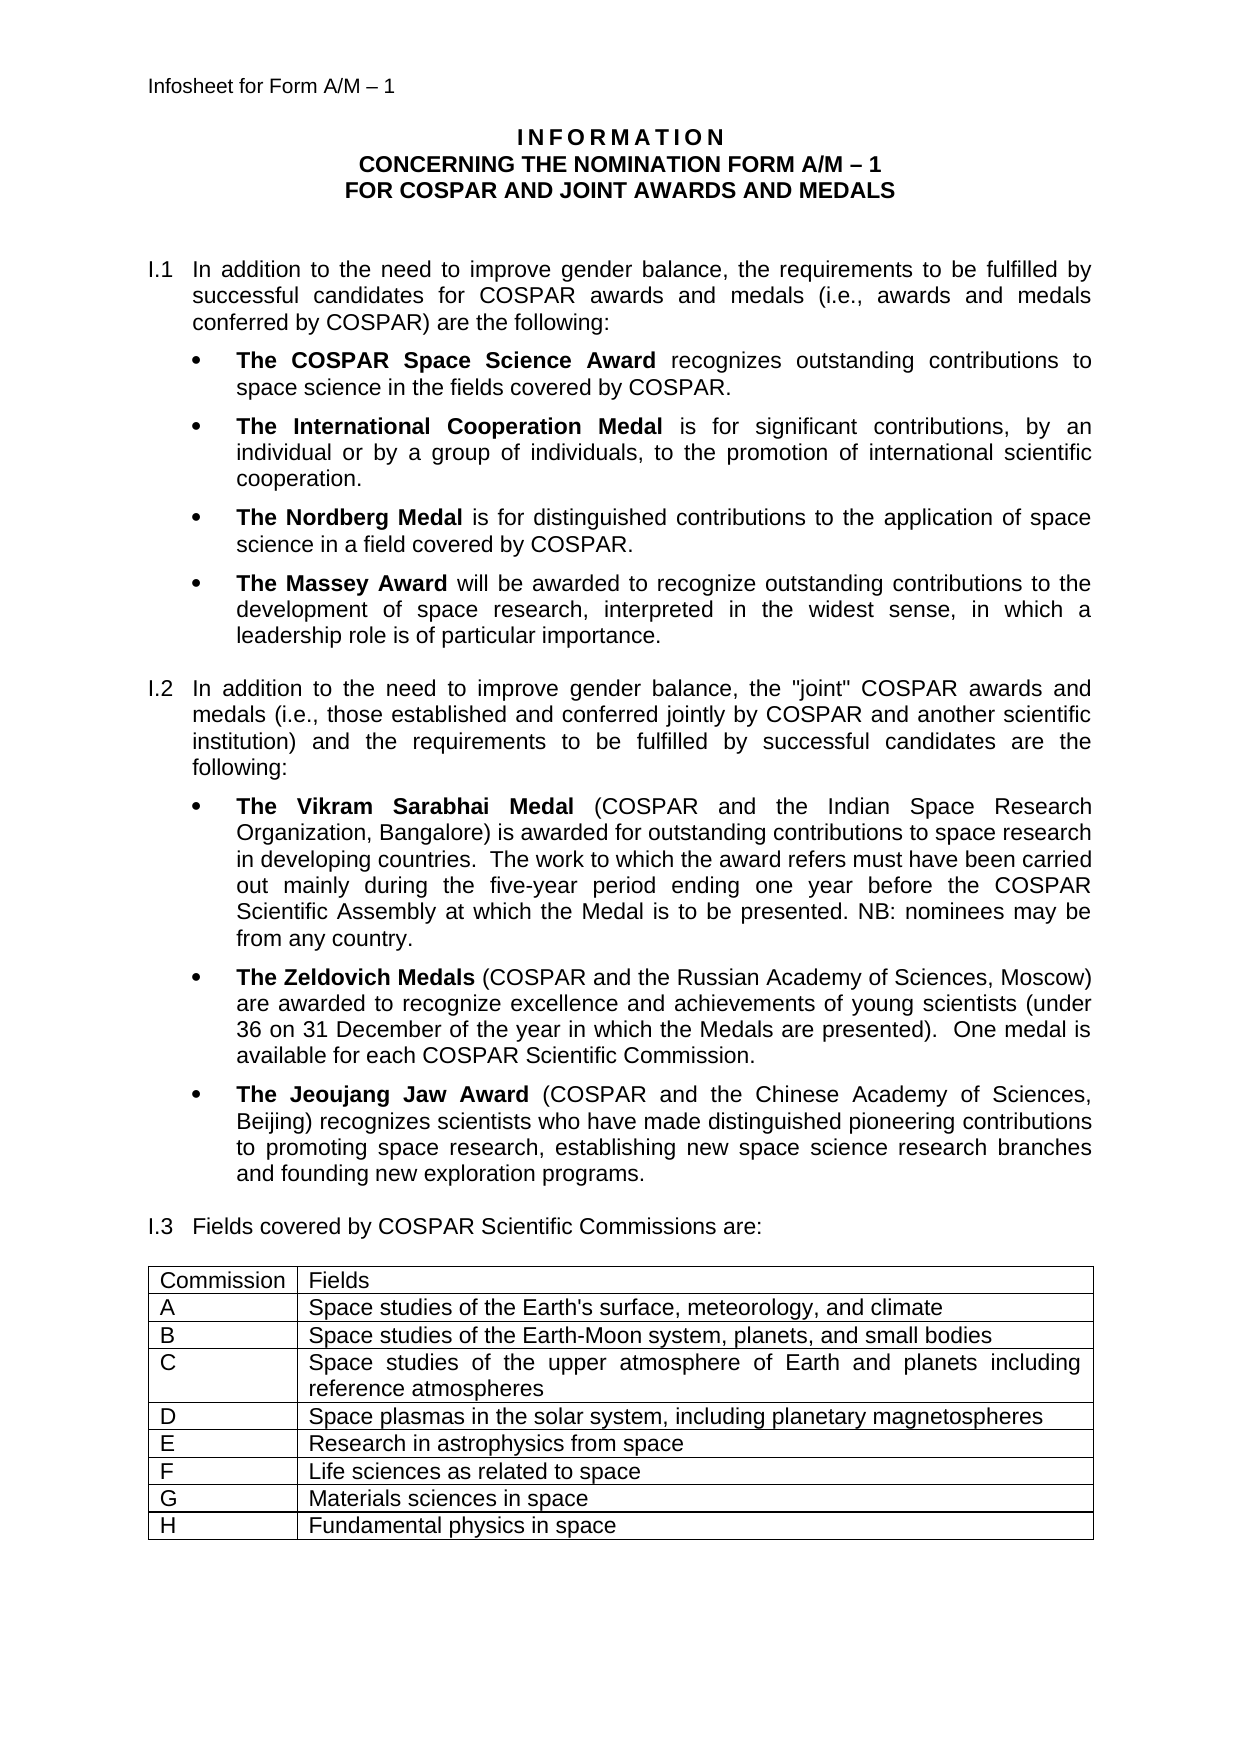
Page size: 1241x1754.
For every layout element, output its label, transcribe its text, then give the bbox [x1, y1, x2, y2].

text INFORMATION [148, 124, 1092, 151]
list The Nordberg Medal is for distinguished contributions to the application of space science in a field covered by COSPAR. [192, 504, 1092, 557]
table_cell Space studies of the Earth-Moon system, planets, and small bodies [298, 1322, 1093, 1348]
table_cell H [149, 1513, 297, 1539]
table_header Fields [298, 1267, 1093, 1293]
list The Massey Award will be awarded to recognize outstanding contributions to the development of space research, interpreted in the widest sense, in which a leadership role is of particular importance. [192, 569, 1092, 648]
list The Vikram Sarabhai Medal (COSPAR and the Indian Space Research Organization, ) is awarded for outstanding contributions to space research in developing countries. The work to which the award refers must have been carried out mainly during the five-year period ending one year before the COSPAR Scientific Assembly at which the Medal is to be presented. NB: nominees may be from any country. [192, 793, 1092, 951]
table_cell Life sciences as related to space [298, 1458, 1093, 1484]
list The Jeoujang Jaw Award (COSPAR and the of Sciences, ) recognizes scientists who have made distinguished pioneering contributions to promoting space research, establishing new space science research branches and founding new exploration programs. [192, 1081, 1092, 1187]
table_cell C [149, 1349, 297, 1402]
table_cell A [149, 1294, 297, 1321]
list Fields covered by COSPAR Scientific Commissions are: [148, 1213, 1092, 1239]
table_cell Space studies of the upper atmosphere of Earth and planets including reference atmospheres [298, 1349, 1093, 1402]
table_cell Space studies of the Earth's surface, meteorology, and climate [298, 1294, 1093, 1321]
table_cell G [149, 1485, 297, 1511]
table_cell Fundamental physics in space [298, 1513, 1093, 1539]
list In addition to the need to improve gender balance, the "joint" COSPAR awards and medals (i.e., those established and conferred jointly by COSPAR and another scientific institution) and the requirements to be fulfilled by successful candidates are the following: [148, 675, 1092, 780]
text Infosheet for Form A/M – 1 [148, 74, 1092, 98]
table_header Commission [149, 1267, 297, 1293]
text FOR COSPAR AND JOINT AWARDS AND MEDALS [148, 177, 1092, 203]
text CONCERNING THE NOMINATION FORM A/M – 1 [148, 151, 1092, 177]
list The COSPAR Space Science Award recognizes outstanding contributions to space science in the fields covered by COSPAR. [192, 347, 1092, 400]
list The International Cooperation Medal is for significant contributions, by an individual or by a group of individuals, to the promotion of international scientific cooperation. [192, 413, 1092, 492]
table_cell Research in astrophysics from space [298, 1430, 1093, 1457]
table_cell D [149, 1403, 297, 1429]
table_cell B [149, 1322, 297, 1348]
table_cell F [149, 1458, 297, 1484]
table_cell Materials sciences in space [298, 1485, 1093, 1511]
table_cell E [149, 1430, 297, 1457]
table_cell Space plasmas in the solar system, including planetary magnetospheres [298, 1403, 1093, 1429]
list In addition to the need to improve gender balance, the requirements to be fulfilled by successful candidates for COSPAR awards and medals (i.e., awards and medals conferred by COSPAR) are the following: [148, 256, 1092, 335]
list The Zeldovich Medals (COSPAR and the Russian of , ) are awarded to recognize excellence and achievements of young scientists (under 36 on 31 December of the year in which the Medals are presented). One medal is available for each COSPAR Scientific Commission. [192, 963, 1092, 1069]
